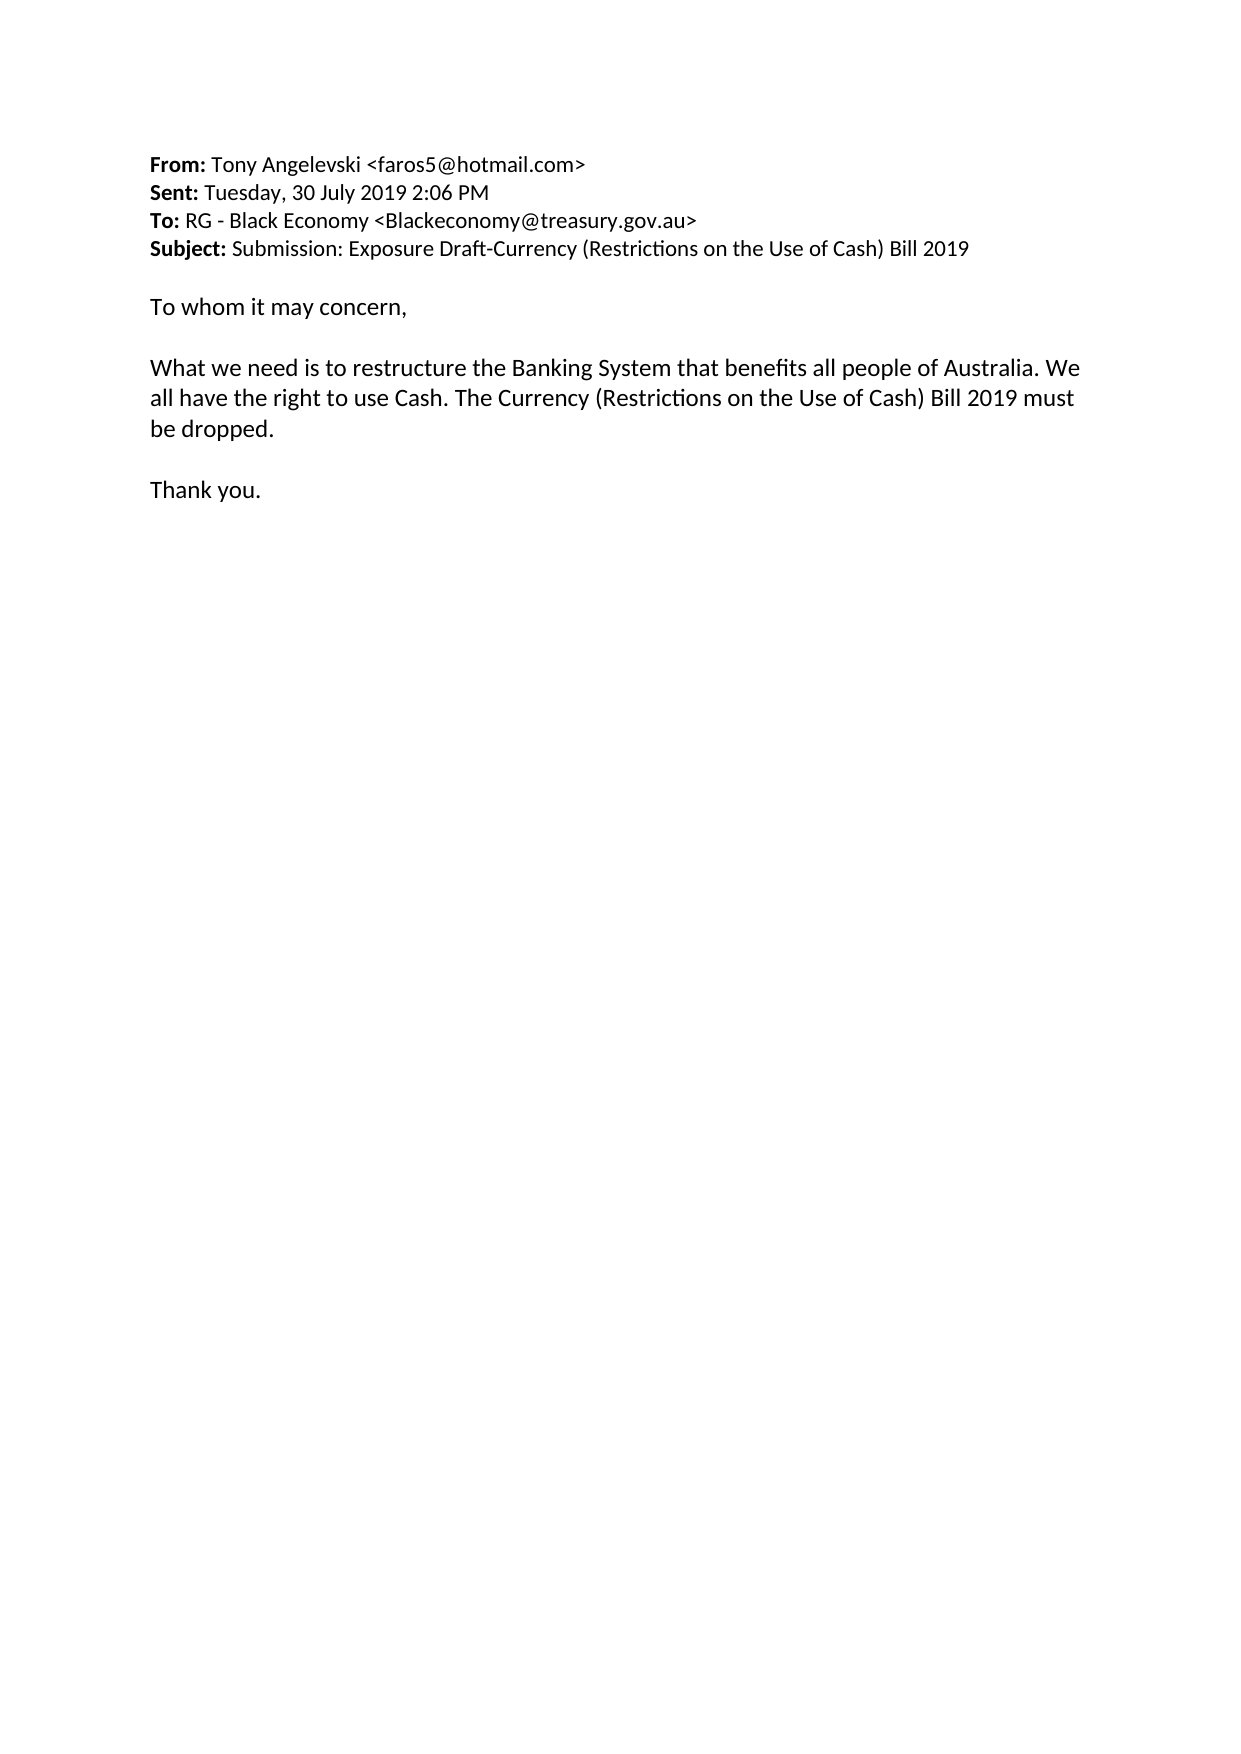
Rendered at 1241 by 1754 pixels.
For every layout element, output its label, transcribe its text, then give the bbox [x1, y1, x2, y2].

text Thank you. [150, 474, 1090, 504]
text To whom it may concern, [150, 291, 1090, 321]
text What we need is to restructure the Banking System that benefits all people of Australia. We all have the right to use Cash. The Currency (Restrictions on the Use of Cash) Bill 2019 must be dropped. [150, 352, 1090, 443]
text From: Tony Angelevski <faros5@hotmail.com> Sent: Tuesday, 30 July 2019 2:06 PM To: RG - Black Economy <Blackeconomy@treasury.gov.au> Subject: Submission: Exposure Draft-Currency (Restrictions on the Use of Cash) Bill 2019 [150, 150, 1090, 262]
